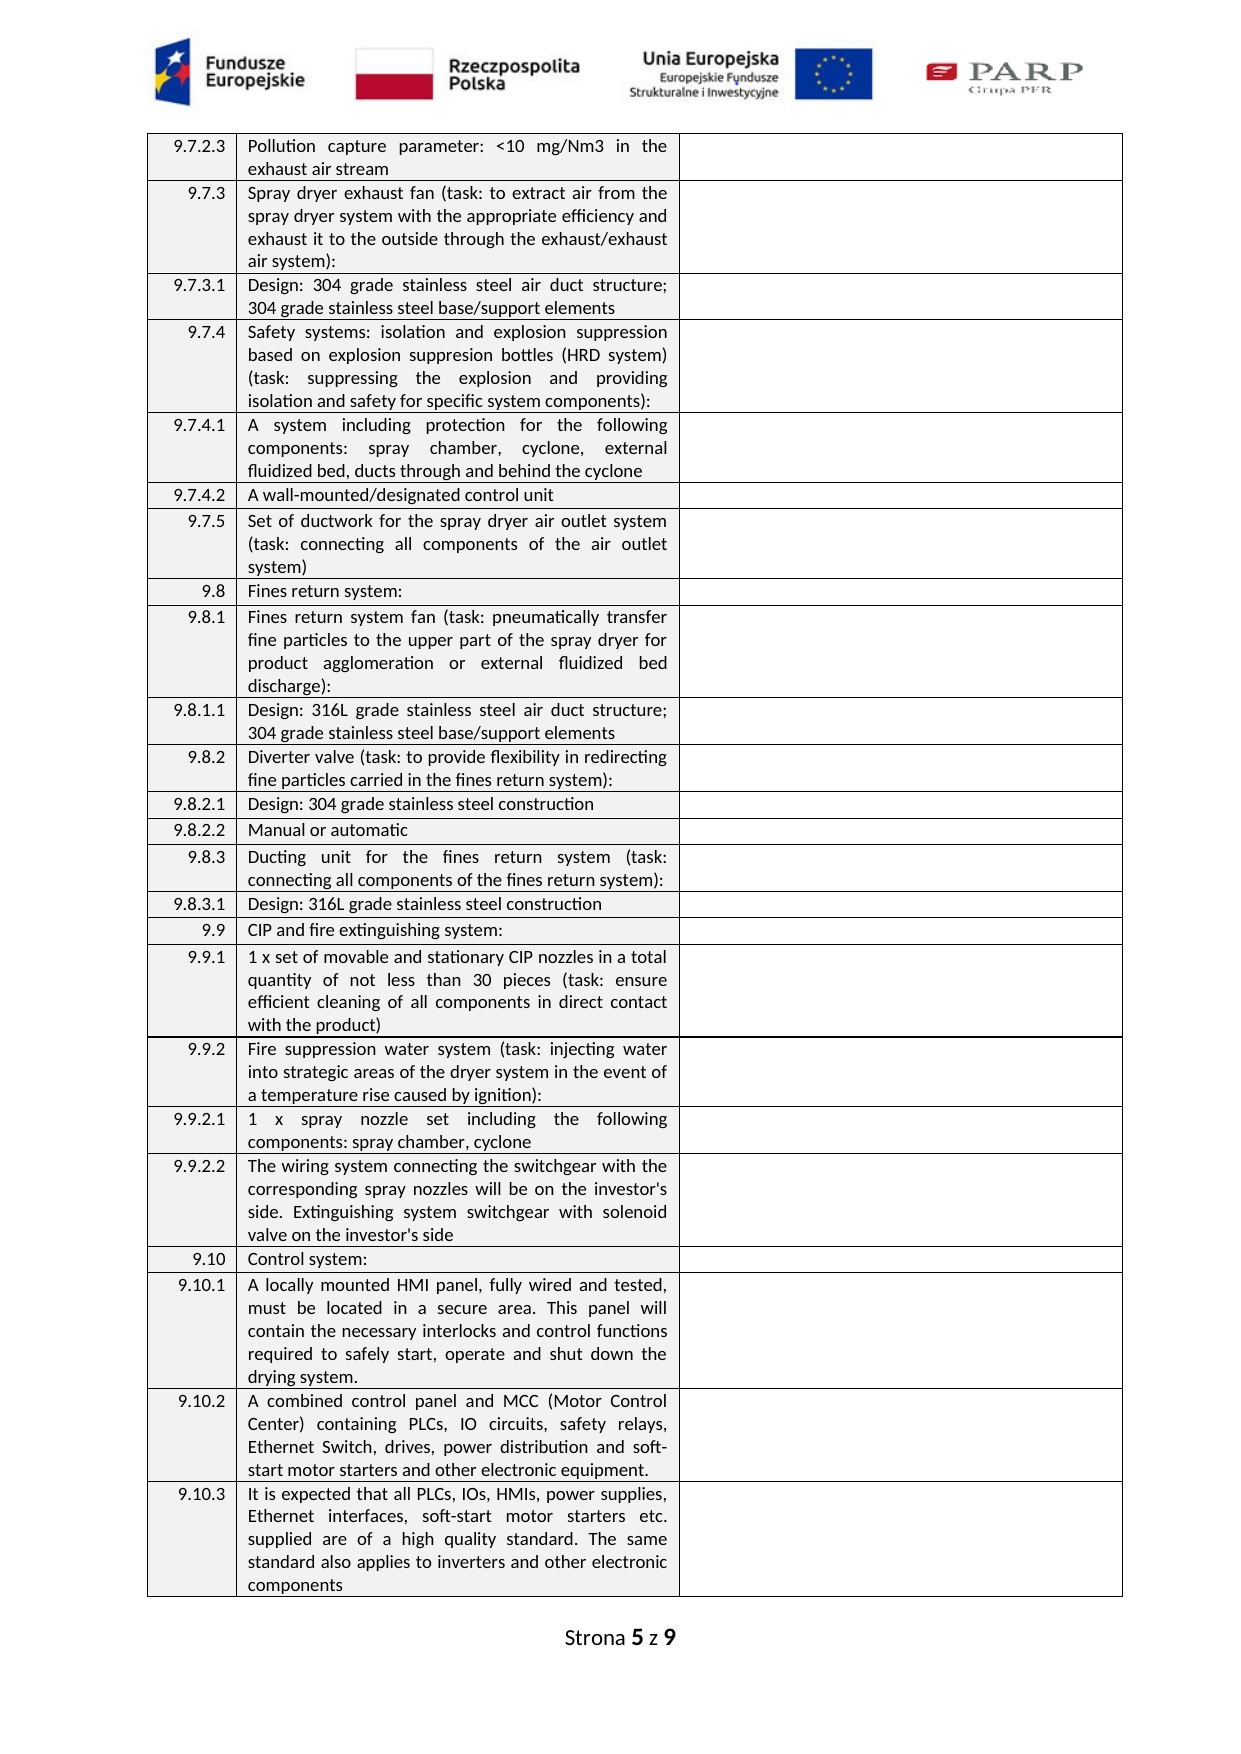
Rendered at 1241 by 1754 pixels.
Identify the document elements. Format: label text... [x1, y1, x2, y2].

table_cell Design: 316L grade stainless steel air duct structure; 304 grade stainless steel base/support elements [237, 698, 679, 744]
table_cell [680, 792, 1122, 817]
table_cell 9.7.3.1 [148, 274, 236, 319]
table_cell It is expected that all PLCs, IOs, HMIs, power supplies, Ethernet interfaces, soft-start motor starters etc. supplied are of a high quality standard. The same standard also applies to inverters and other electronic components [237, 1482, 679, 1596]
table_cell 9.8.2.2 [148, 819, 236, 844]
table_cell [680, 413, 1122, 482]
table_cell The wiring system connecting the switchgear with the corresponding spray nozzles will be on the investor's side. Extinguishing system switchgear with solenoid valve on the investor's side [237, 1154, 679, 1246]
table_cell [680, 819, 1122, 844]
table_cell 9.7.2.3 [148, 134, 236, 180]
picture [147, 28, 1093, 121]
table_cell [680, 181, 1122, 272]
table_cell 1 x set of movable and stationary CIP nozzles in a total quantity of not less than 30 pieces (task: ensure efficient cleaning of all components in direct contact with the product) [237, 945, 679, 1036]
table_cell 9.8.3 [148, 845, 236, 891]
table_cell Design: 316L grade stainless steel construction [237, 892, 679, 917]
table_cell 9.9.2.1 [148, 1107, 236, 1153]
table_cell [680, 1154, 1122, 1246]
table_cell 9.7.5 [148, 509, 236, 578]
table_cell 9.9.1 [148, 945, 236, 1036]
table_cell CIP and fire extinguishing system: [237, 918, 679, 944]
table_cell Safety systems: isolation and explosion suppression based on explosion suppresion bottles (HRD system) (task: suppressing the explosion and providing isolation and safety for specific system components): [237, 320, 679, 412]
table_cell [680, 698, 1122, 744]
table_cell 9.7.3 [148, 181, 236, 272]
table_cell A locally mounted HMI panel, fully wired and tested, must be located in a secure area. This panel will contain the necessary interlocks and control functions required to safely start, operate and shut down the drying system. [237, 1273, 679, 1388]
table_cell 1 x spray nozzle set including the following components: spray chamber, cyclone [237, 1107, 679, 1153]
table_cell [680, 745, 1122, 791]
table_cell [680, 606, 1122, 697]
table_cell Fines return system fan (task: pneumatically transfer fine particles to the upper part of the spray dryer for product agglomeration or external fluidized bed discharge): [237, 606, 679, 697]
table_cell Design: 304 grade stainless steel air duct structure; 304 grade stainless steel base/support elements [237, 274, 679, 319]
table_cell Fines return system: [237, 579, 679, 604]
table_cell 9.8 [148, 579, 236, 604]
table_cell 9.8.1 [148, 606, 236, 697]
table_cell 9.10 [148, 1247, 236, 1272]
table_cell 9.7.4.1 [148, 413, 236, 482]
table_cell [680, 509, 1122, 578]
table_cell [680, 1107, 1122, 1153]
table_cell 9.10.2 [148, 1389, 236, 1481]
table_cell A combined control panel and MCC (Motor Control Center) containing PLCs, IO circuits, safety relays, Ethernet Switch, drives, power distribution and soft-start motor starters and other electronic equipment. [237, 1389, 679, 1481]
table_cell [680, 274, 1122, 319]
table_cell 9.7.4 [148, 320, 236, 412]
table_cell Ducting unit for the fines return system (task: connecting all components of the fines return system): [237, 845, 679, 891]
table_cell Spray dryer exhaust fan (task: to extract air from the spray dryer system with the appropriate efficiency and exhaust it to the outside through the exhaust/exhaust air system): [237, 181, 679, 272]
table_cell 9.9 [148, 918, 236, 944]
table_cell [680, 1038, 1122, 1106]
table_cell [680, 1273, 1122, 1388]
table_cell 9.7.4.2 [148, 483, 236, 508]
table_cell [680, 579, 1122, 604]
table_cell A system including protection for the following components: spray chamber, cyclone, external fluidized bed, ducts through and behind the cyclone [237, 413, 679, 482]
table_cell 9.10.1 [148, 1273, 236, 1388]
table_cell [680, 320, 1122, 412]
table_cell [680, 1389, 1122, 1481]
table_cell 9.8.2.1 [148, 792, 236, 817]
table_cell [680, 1247, 1122, 1272]
table_cell Design: 304 grade stainless steel construction [237, 792, 679, 817]
table_cell [680, 134, 1122, 180]
table_cell Diverter valve (task: to provide flexibility in redirecting fine particles carried in the fines return system): [237, 745, 679, 791]
table_cell 9.9.2 [148, 1038, 236, 1106]
table_cell [680, 845, 1122, 891]
table_cell [680, 1482, 1122, 1596]
table_cell 9.8.2 [148, 745, 236, 791]
table_cell [680, 945, 1122, 1036]
table_cell [680, 483, 1122, 508]
table_cell [680, 892, 1122, 917]
table_cell A wall-mounted/designated control unit [237, 483, 679, 508]
table_cell 9.10.3 [148, 1482, 236, 1596]
table_cell Control system: [237, 1247, 679, 1272]
table_cell [680, 918, 1122, 944]
table_cell 9.8.3.1 [148, 892, 236, 917]
table_cell Pollution capture parameter: <10 mg/Nm3 in the exhaust air stream [237, 134, 679, 180]
table_cell 9.9.2.2 [148, 1154, 236, 1246]
table_cell Fire suppression water system (task: injecting water into strategic areas of the dryer system in the event of a temperature rise caused by ignition): [237, 1038, 679, 1106]
table_cell Set of ductwork for the spray dryer air outlet system (task: connecting all components of the air outlet system) [237, 509, 679, 578]
table_cell Manual or automatic [237, 819, 679, 844]
table_cell 9.8.1.1 [148, 698, 236, 744]
